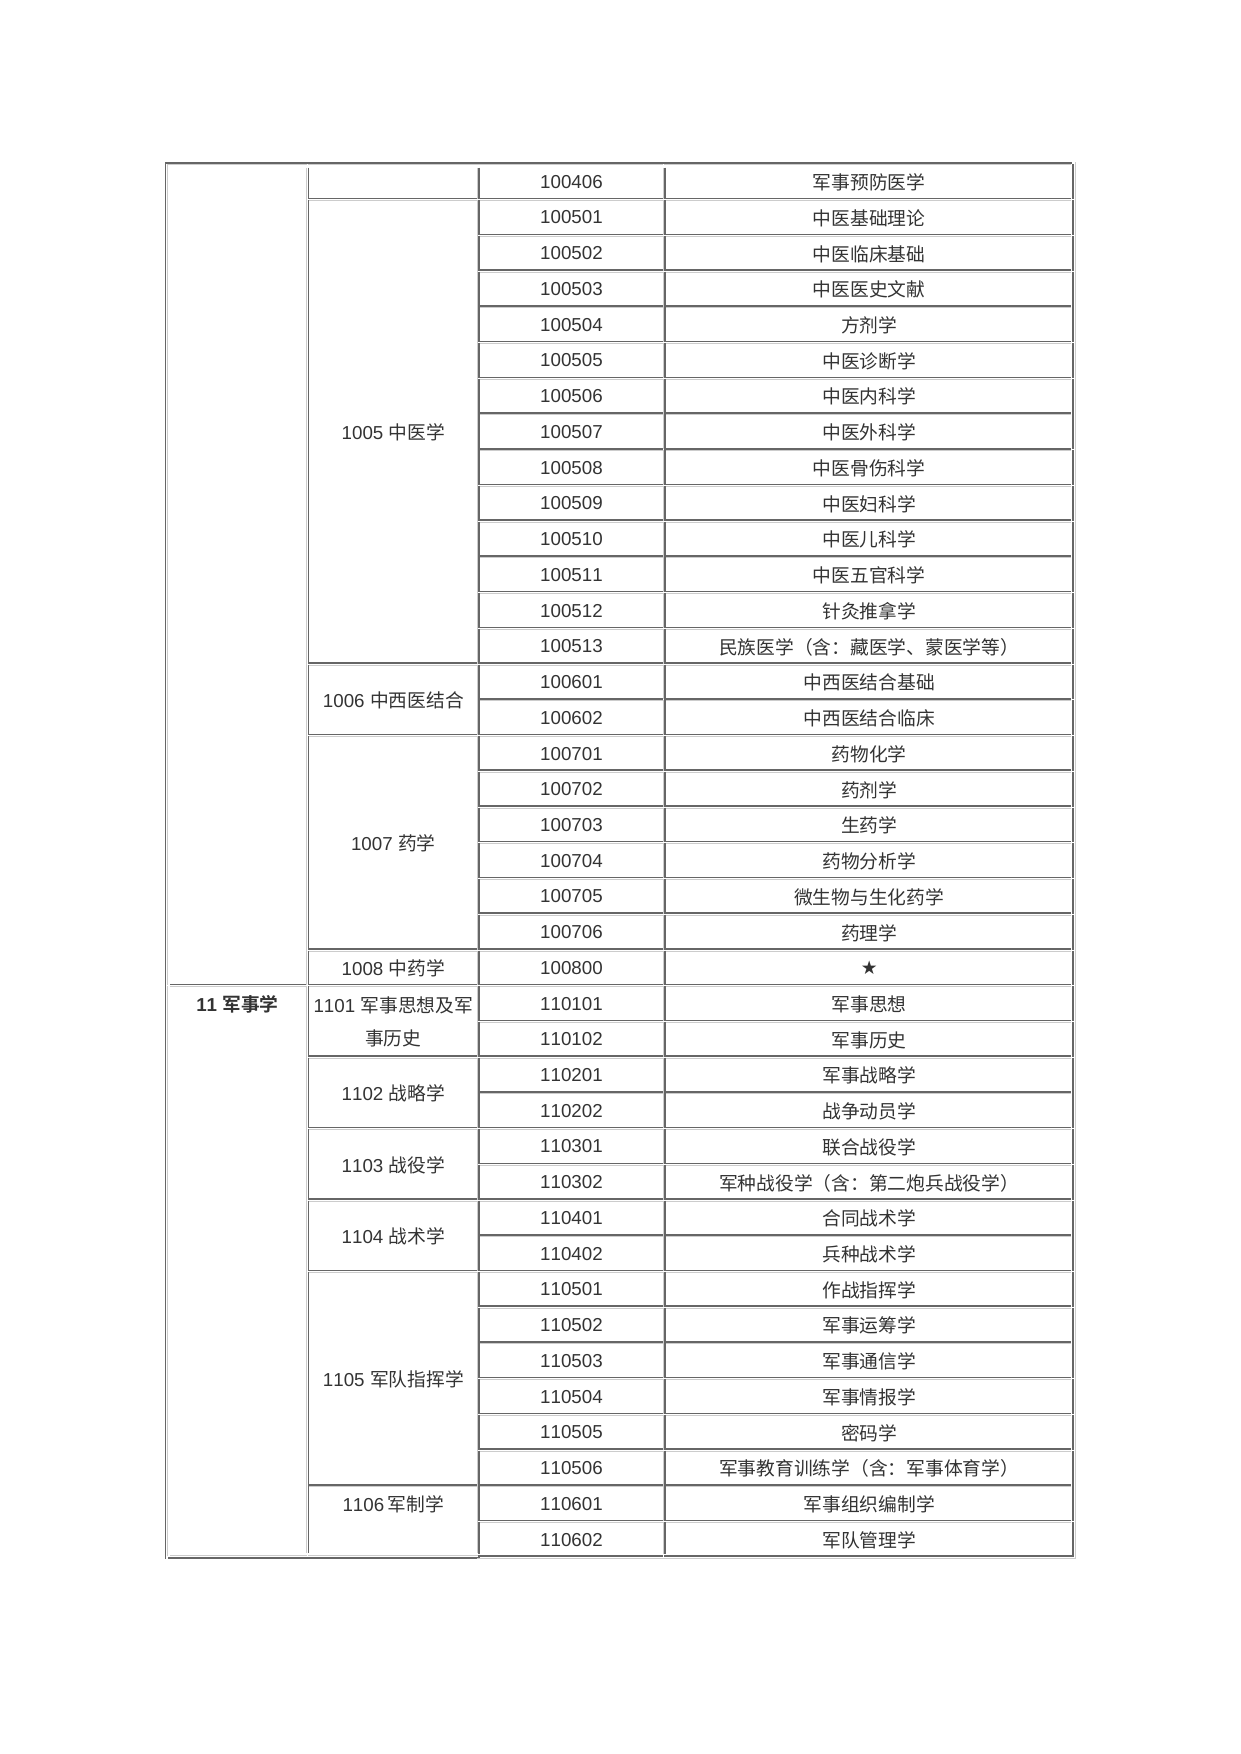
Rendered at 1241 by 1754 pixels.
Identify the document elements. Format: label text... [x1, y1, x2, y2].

table_cell 100800 [480, 952, 663, 984]
table_cell 110102 [480, 1023, 663, 1055]
table_cell 100706 [480, 916, 663, 948]
table_cell 方剂学 [666, 305, 1072, 341]
table_cell 1006 中西医结合 [309, 666, 477, 734]
table_cell 军事教育训练学（含：军事体育学） [666, 1448, 1073, 1484]
table_cell 100601 [480, 666, 663, 698]
table_cell 1103 战役学 [309, 1130, 477, 1198]
table_cell 微生物与生化药学 [664, 877, 1074, 912]
table_cell 110602 [478, 1523, 664, 1555]
table_cell 药物化学 [664, 734, 1074, 769]
table_cell 中医五官科学 [666, 555, 1072, 591]
table_cell 110501 [480, 1273, 663, 1305]
table_cell 军事组织编制学 [666, 1484, 1072, 1520]
table_cell 100512 [480, 594, 663, 626]
table_cell 100704 [480, 844, 663, 877]
table_cell 合同战术学 [666, 1198, 1073, 1234]
table_cell 军事战略学 [666, 1055, 1073, 1091]
table_cell 药剂学 [666, 769, 1073, 805]
table_cell 中医骨伤科学 [666, 448, 1074, 483]
table_cell 军队管理学 [664, 1520, 1074, 1555]
table_cell 军事预防医学 [664, 162, 1074, 198]
table_cell 中医外科学 [666, 412, 1072, 448]
table_cell 100702 [480, 773, 663, 805]
table_cell 军种战役学（含：第二炮兵战役学） [666, 1163, 1073, 1198]
table_cell 110502 [480, 1309, 663, 1341]
table_cell 110505 [480, 1416, 663, 1448]
table_cell 100511 [480, 558, 663, 591]
table_cell 11 军事学 [166, 984, 308, 1555]
table_cell 110503 [480, 1344, 663, 1377]
table_cell 100503 [480, 273, 663, 305]
table_cell 中医医史文献 [666, 269, 1073, 305]
table_cell 100504 [480, 308, 663, 341]
table_cell 100406 [478, 164, 664, 198]
table_cell 110101 [480, 987, 663, 1019]
table_cell 110506 [480, 1452, 663, 1484]
table_cell 中医临床基础 [666, 234, 1073, 269]
table_cell 110402 [480, 1237, 663, 1269]
table_cell 联合战役学 [664, 1127, 1074, 1162]
table_cell 100508 [480, 451, 663, 483]
table_cell 中医妇科学 [666, 484, 1073, 519]
table_cell 1007 药学 [309, 737, 477, 948]
table_cell 中西医结合基础 [666, 662, 1073, 698]
table_cell 100505 [480, 344, 663, 376]
table_cell 中医内科学 [666, 376, 1073, 412]
table_cell 110301 [480, 1130, 663, 1162]
table_cell 生药学 [666, 805, 1073, 841]
table_cell 100509 [480, 487, 663, 519]
table_cell 100501 [480, 201, 663, 233]
table_cell 军事运筹学 [666, 1305, 1073, 1341]
table_cell ★ [666, 948, 1073, 984]
table_cell 中西医结合临床 [666, 698, 1074, 734]
table_cell 民族医学（含：藏医学、蒙医学等） [666, 626, 1073, 662]
table_cell 1102 战略学 [309, 1059, 477, 1127]
table_cell 1104 战术学 [309, 1202, 477, 1269]
table_cell 1005 中医学 [309, 201, 477, 662]
table_cell 中医儿科学 [666, 519, 1073, 555]
table_cell 兵种战术学 [666, 1234, 1072, 1269]
table_cell 100502 [480, 237, 663, 269]
table_cell 100705 [480, 880, 663, 912]
table_cell 110504 [480, 1380, 663, 1412]
table_cell 军事情报学 [664, 1377, 1074, 1412]
table_cell 100506 [480, 380, 663, 412]
table_cell 1105 军队指挥学 [309, 1273, 477, 1484]
table_cell 110202 [480, 1094, 663, 1127]
table_cell 作战指挥学 [666, 1270, 1073, 1305]
table_cell 军事通信学 [666, 1341, 1072, 1377]
table_cell 110302 [480, 1166, 663, 1198]
table_cell 1008 中药学 [309, 952, 477, 984]
table_cell 中医诊断学 [664, 341, 1074, 376]
table_cell 100701 [480, 737, 663, 769]
table_cell 药物分析学 [664, 841, 1074, 877]
table_cell 药理学 [666, 912, 1073, 948]
table_cell 100507 [480, 415, 663, 448]
table_cell 100602 [480, 701, 663, 734]
table_cell 110601 [480, 1487, 663, 1520]
table_cell 1106军制学 [308, 1487, 478, 1555]
table_cell 军事思想 [664, 984, 1074, 1019]
table_cell 军事历史 [666, 1020, 1073, 1055]
table_cell 密码学 [666, 1413, 1073, 1448]
table_cell 战争动员学 [666, 1091, 1072, 1127]
table_cell 100510 [480, 523, 663, 555]
table_cell 110401 [480, 1202, 663, 1234]
table_cell 100513 [480, 630, 663, 662]
table_cell 针灸推拿学 [664, 591, 1074, 626]
table_cell 100703 [480, 809, 663, 841]
table_cell 110201 [480, 1059, 663, 1091]
table_cell 中医基础理论 [664, 198, 1074, 233]
table_cell 1101 军事思想及军事历史 [309, 987, 477, 1055]
